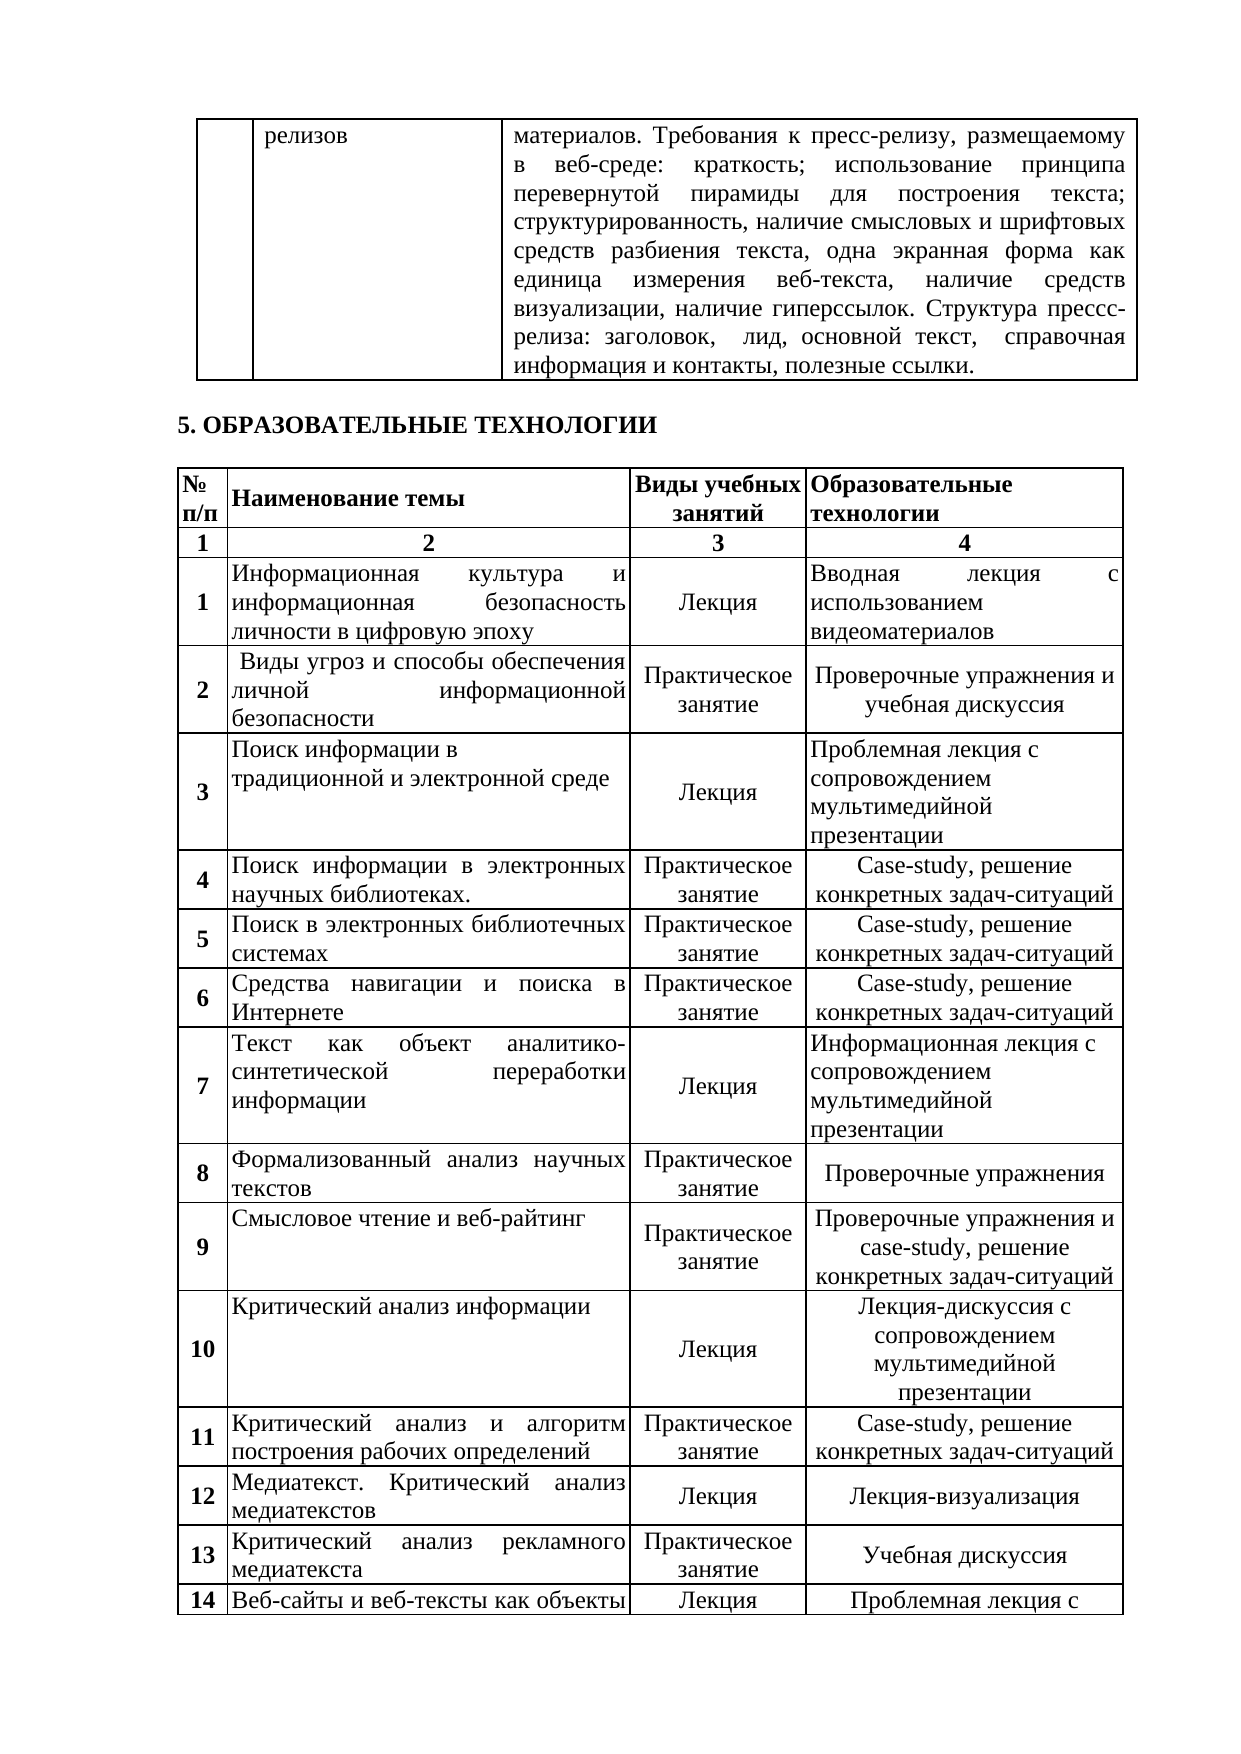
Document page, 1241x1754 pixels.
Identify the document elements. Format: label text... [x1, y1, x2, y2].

table_cell 9 [179, 1203, 227, 1289]
table_cell Практическое занятие [631, 646, 805, 732]
table_cell Практическое занятие [631, 1526, 805, 1583]
table_cell 8 [179, 1144, 227, 1202]
table_cell Формализованный анализ научных текстов [228, 1144, 629, 1202]
table_cell Лекция-дискуссия с сопровождением мультимедийной презентации [807, 1291, 1122, 1406]
table_cell Лекция [631, 1467, 805, 1524]
table_header Образовательные технологии [807, 469, 1122, 526]
table_cell Лекция [631, 734, 805, 849]
table_cell 5 [179, 910, 227, 967]
table_cell 2 [179, 646, 227, 732]
table_cell 4 [807, 528, 1122, 557]
table_cell Практическое занятие [631, 851, 805, 908]
table_cell 12 [179, 1467, 227, 1524]
table_cell Виды угроз и способы обеспечения личной информационной безопасности [228, 646, 629, 732]
table_cell Поиск информации в электронных научных библиотеках. [228, 851, 629, 908]
table_cell Лекция-визуализация [807, 1467, 1122, 1524]
table_cell Case-study, решение конкретных задач-ситуаций [807, 969, 1122, 1026]
table_cell Поиск в электронных библиотечных системах [228, 910, 629, 967]
table_cell Практическое занятие [631, 969, 805, 1026]
table_cell Информационная лекция с сопровождением мультимедийной презентации [807, 1028, 1122, 1143]
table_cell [228, 1585, 629, 1613]
table_cell Вводная лекция с использованием видеоматериалов [807, 558, 1122, 644]
table_header № п/п [179, 469, 227, 526]
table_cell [807, 1585, 1122, 1613]
table_cell Лекция [631, 1028, 805, 1143]
table_cell Текст как объект аналитико-синтетической переработки информации [228, 1028, 629, 1143]
table_cell Case-study, решение конкретных задач-ситуаций [807, 910, 1122, 967]
table_cell 14 [179, 1585, 227, 1613]
table_cell 1 [179, 558, 227, 644]
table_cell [254, 120, 501, 379]
table_cell Поиск информации в традиционной и электронной среде [228, 734, 629, 849]
table_header Виды учебных занятий [631, 469, 805, 526]
table_cell Проверочные упражнения [807, 1144, 1122, 1202]
table_cell 3 [631, 528, 805, 557]
table_cell Практическое занятие [631, 910, 805, 967]
table_cell Средства навигации и поиска в Интернете [228, 969, 629, 1026]
table_cell 21 [198, 120, 252, 379]
table_header Наименование темы [228, 469, 629, 526]
table_cell Критический анализ и алгоритм построения рабочих определений [228, 1408, 629, 1465]
table_cell Информационная культура и информационная безопасность личности в цифровую эпоху [228, 558, 629, 644]
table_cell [503, 120, 1136, 379]
table_cell 6 [179, 969, 227, 1026]
table_cell Практическое занятие [631, 1203, 805, 1289]
table_cell 4 [179, 851, 227, 908]
table_cell 2 [228, 528, 629, 557]
table_cell Лекция [631, 558, 805, 644]
table_cell Медиатекст. Критический анализ медиатекстов [228, 1467, 629, 1524]
table_cell Критический анализ рекламного медиатекста [228, 1526, 629, 1583]
text 5. ОБРАЗОВАТЕЛЬНЫЕ ТЕХНОЛОГИИ [177, 410, 1152, 438]
table_cell 13 [179, 1526, 227, 1583]
table_cell 7 [179, 1028, 227, 1143]
table_cell Case-study, решение конкретных задач-ситуаций [807, 1408, 1122, 1465]
table_cell Лекция [631, 1585, 805, 1613]
table_cell Практическое занятие [631, 1408, 805, 1465]
table_cell Смысловое чтение и веб-райтинг [228, 1203, 629, 1289]
table_cell Проверочные упражнения и учебная дискуссия [807, 646, 1122, 732]
table_cell 3 [179, 734, 227, 849]
table_cell Проверочные упражнения и case-study, решение конкретных задач-ситуаций [807, 1203, 1122, 1289]
table_cell Проблемная лекция с сопровождением мультимедийной презентации [807, 734, 1122, 849]
table_cell 1 [179, 528, 227, 557]
table_cell Учебная дискуссия [807, 1526, 1122, 1583]
table_cell 10 [179, 1291, 227, 1406]
table_cell Практическое занятие [631, 1144, 805, 1202]
table_cell 11 [179, 1408, 227, 1465]
table_cell Case-study, решение конкретных задач-ситуаций [807, 851, 1122, 908]
table_cell Критический анализ информации [228, 1291, 629, 1406]
table_cell Лекция [631, 1291, 805, 1406]
